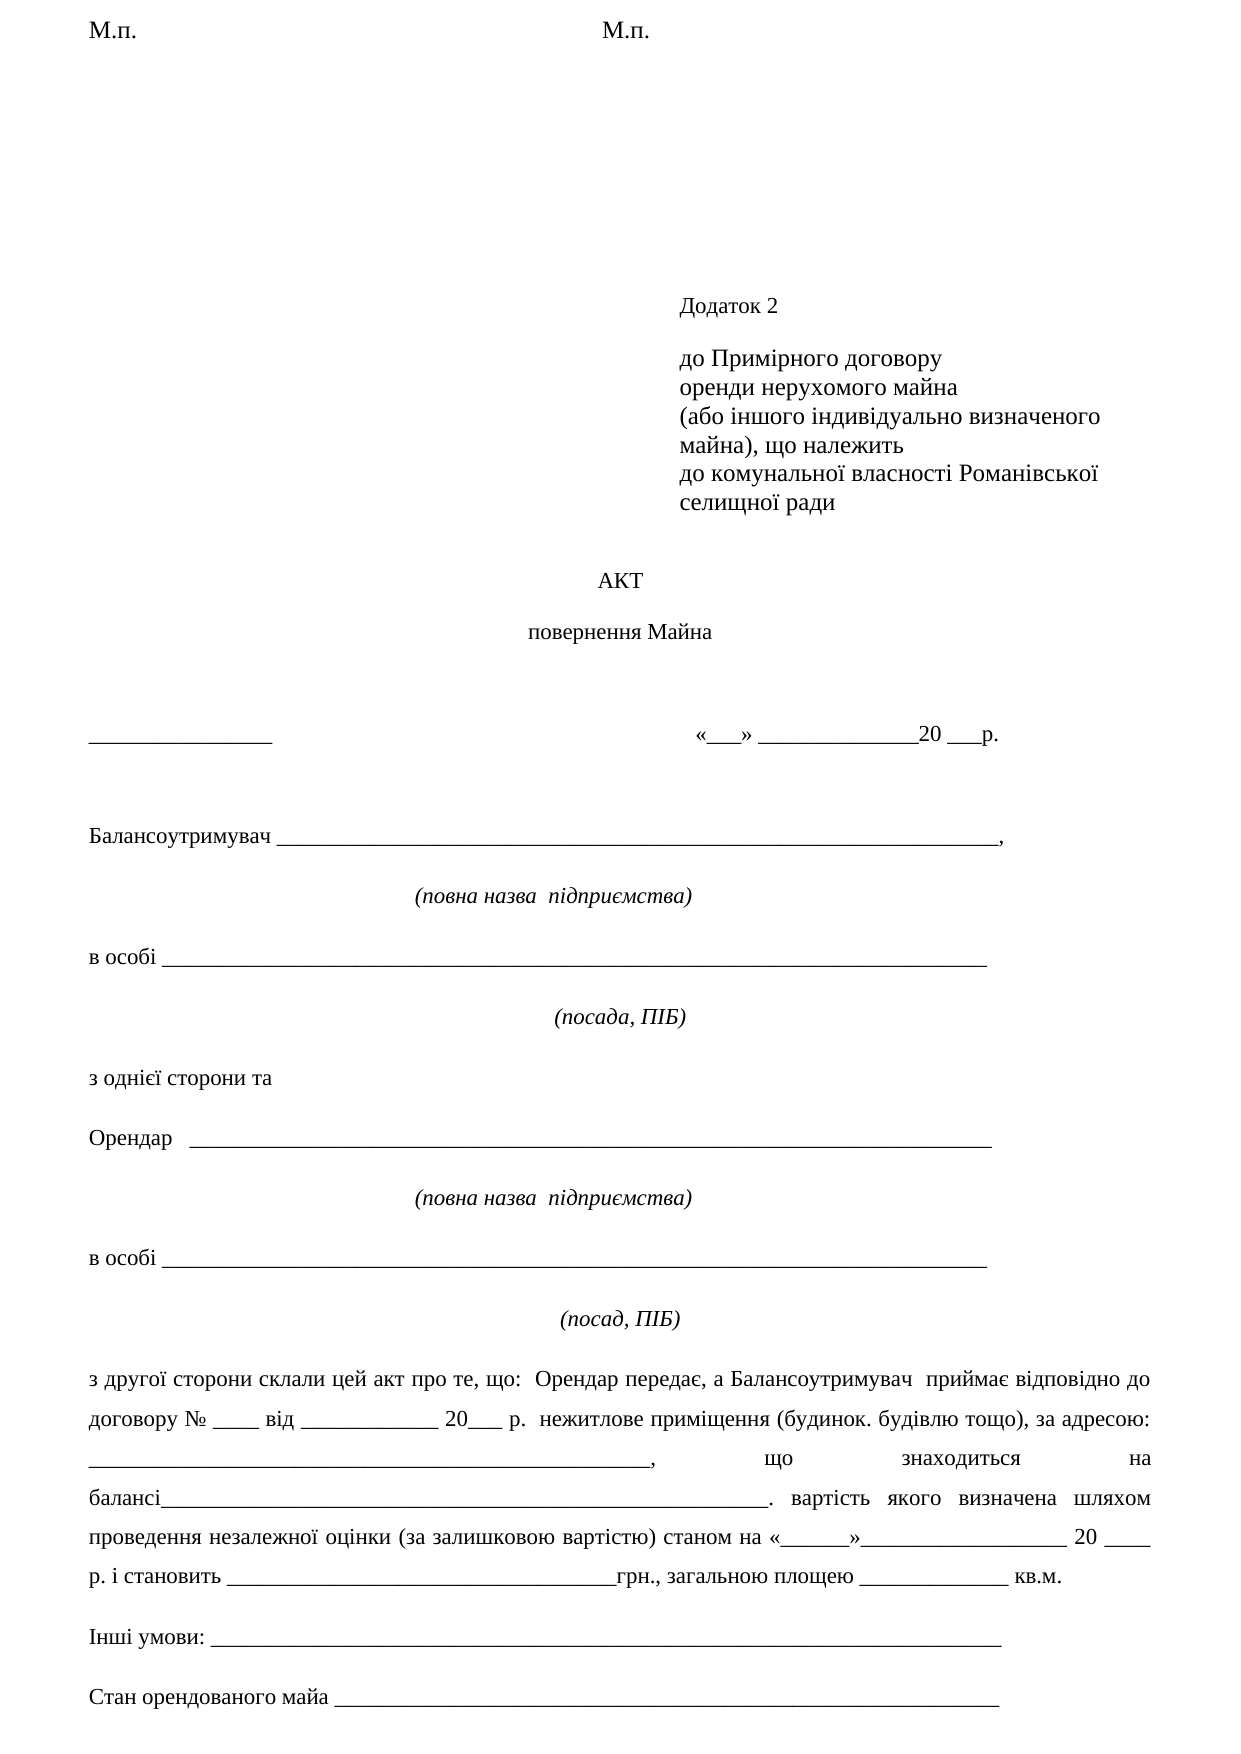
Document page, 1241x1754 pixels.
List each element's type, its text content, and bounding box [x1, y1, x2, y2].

text Орендар ______________________________________________________________________ [89, 1124, 1152, 1150]
text Стан орендованого майа __________________________________________________________ [89, 1683, 1152, 1709]
text з другої сторони склали цей акт про те, що: Орендар передає, а Балансоутримувач приймає відповідно до договору № ____ від ____________ 20___ р. нежитлове приміщення (будинок. будівлю тощо), за адресою: _________________________________________________, що знаходиться на балансі_____________________________________________________. вартість якого визначена шляхом проведення незалежної оцінки (за залишковою вартістю) станом на «______»__________________ 20 ____ р. і становить __________________________________грн., загальною площею _____________ кв.м. [89, 1365, 1152, 1589]
text в особі ________________________________________________________________________ [89, 943, 1152, 969]
text з однієї сторони та [89, 1063, 1152, 1090]
text Додаток 2 [679, 292, 1152, 319]
text Балансоутримувач _______________________________________________________________, [89, 822, 1152, 849]
text ________________ «___» ______________20 ___р. [89, 720, 1152, 747]
text (посад, ПІБ) [89, 1305, 1152, 1331]
text в особі ________________________________________________________________________ [89, 1244, 1152, 1271]
text (або іншого індивідуально визначеного майна), що належить [679, 401, 1152, 458]
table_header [78, 15, 591, 72]
text до Примірного договору оренди нерухомого майна [679, 343, 1152, 401]
text (повна назва підприємства) [89, 883, 1152, 909]
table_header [591, 15, 1104, 72]
text (посада, ПІБ) [89, 1003, 1152, 1029]
text (повна назва підприємства) [89, 1184, 1152, 1211]
text Інші умови: _____________________________________________________________________ [89, 1623, 1152, 1649]
text повернення Майна [89, 618, 1152, 644]
text АКТ [89, 567, 1152, 593]
text до комунальної власності Романівської селищної ради [679, 458, 1152, 516]
